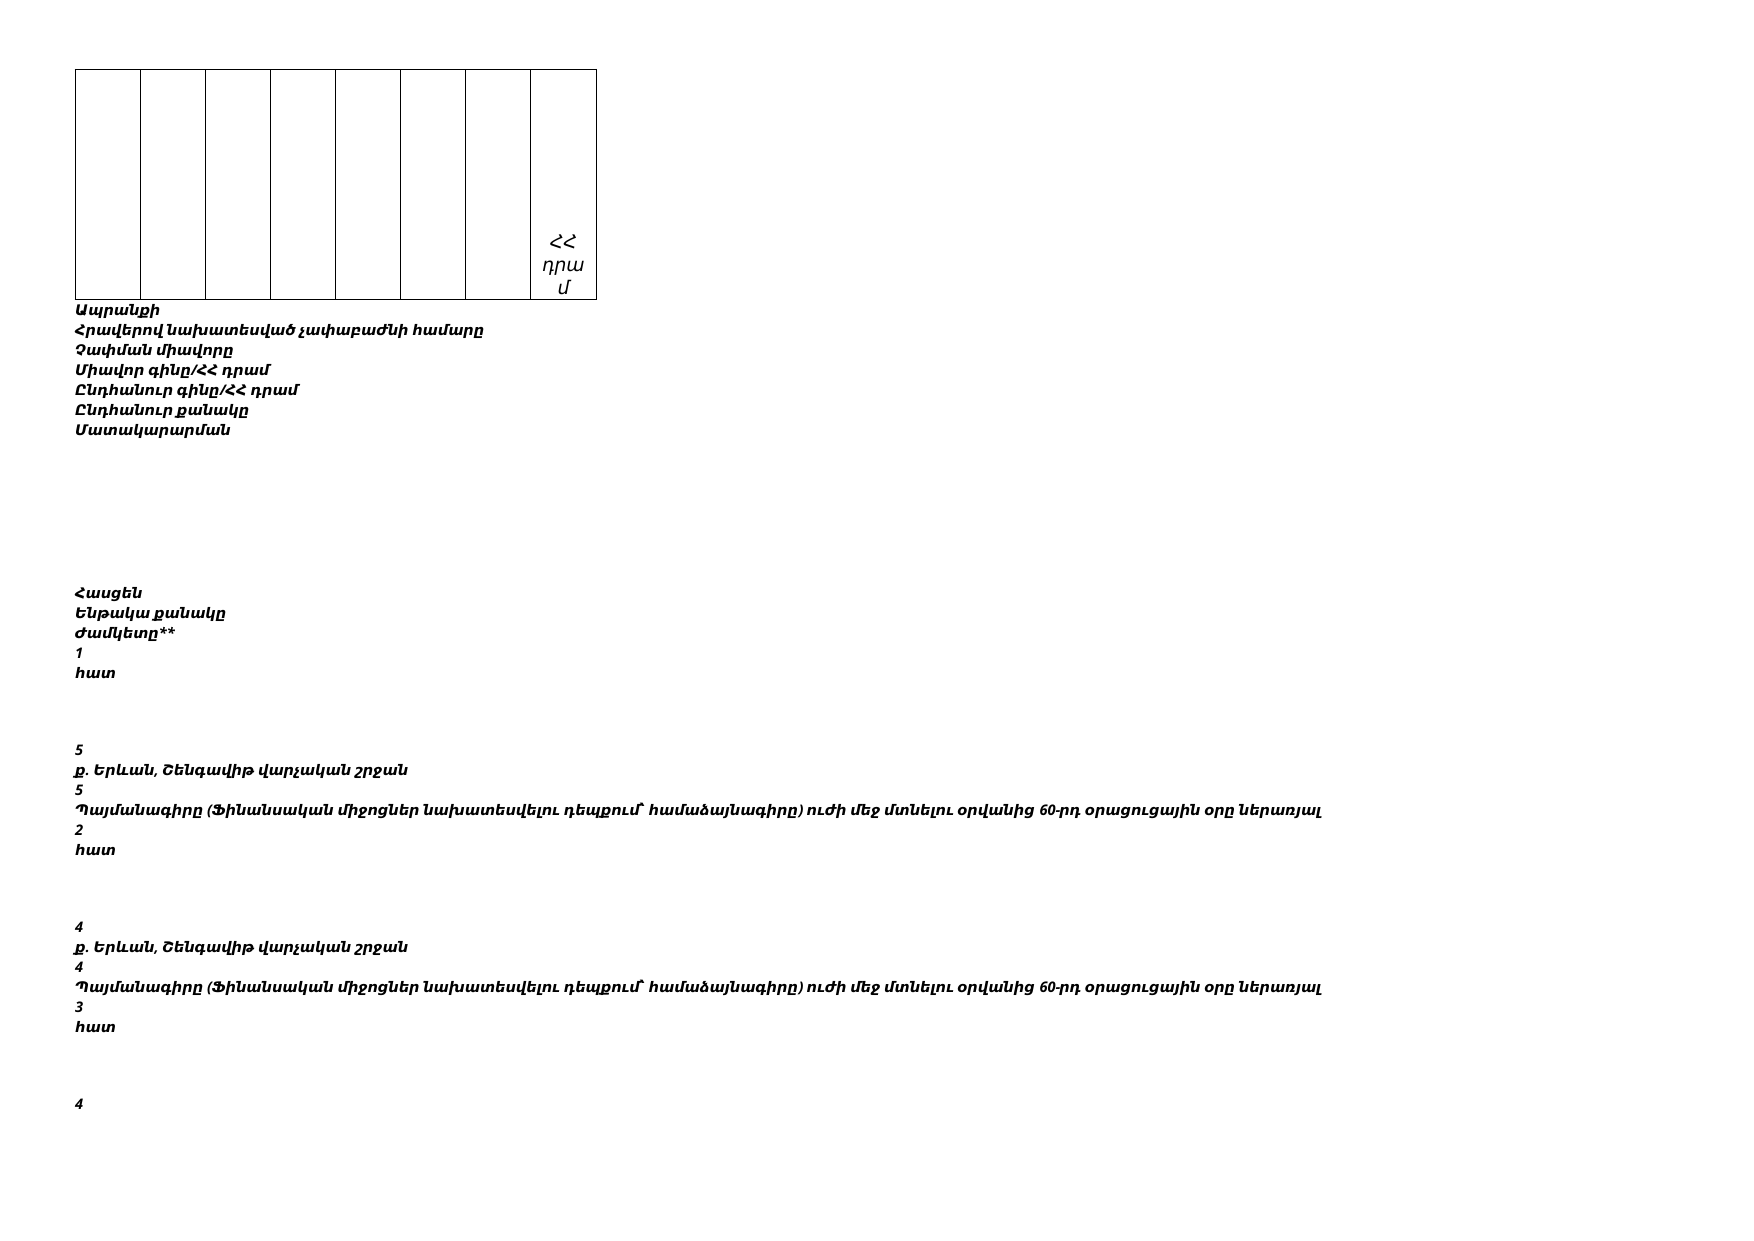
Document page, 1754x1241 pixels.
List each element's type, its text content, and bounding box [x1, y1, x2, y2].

text ՀՀ դրամ [542, 70, 585, 299]
